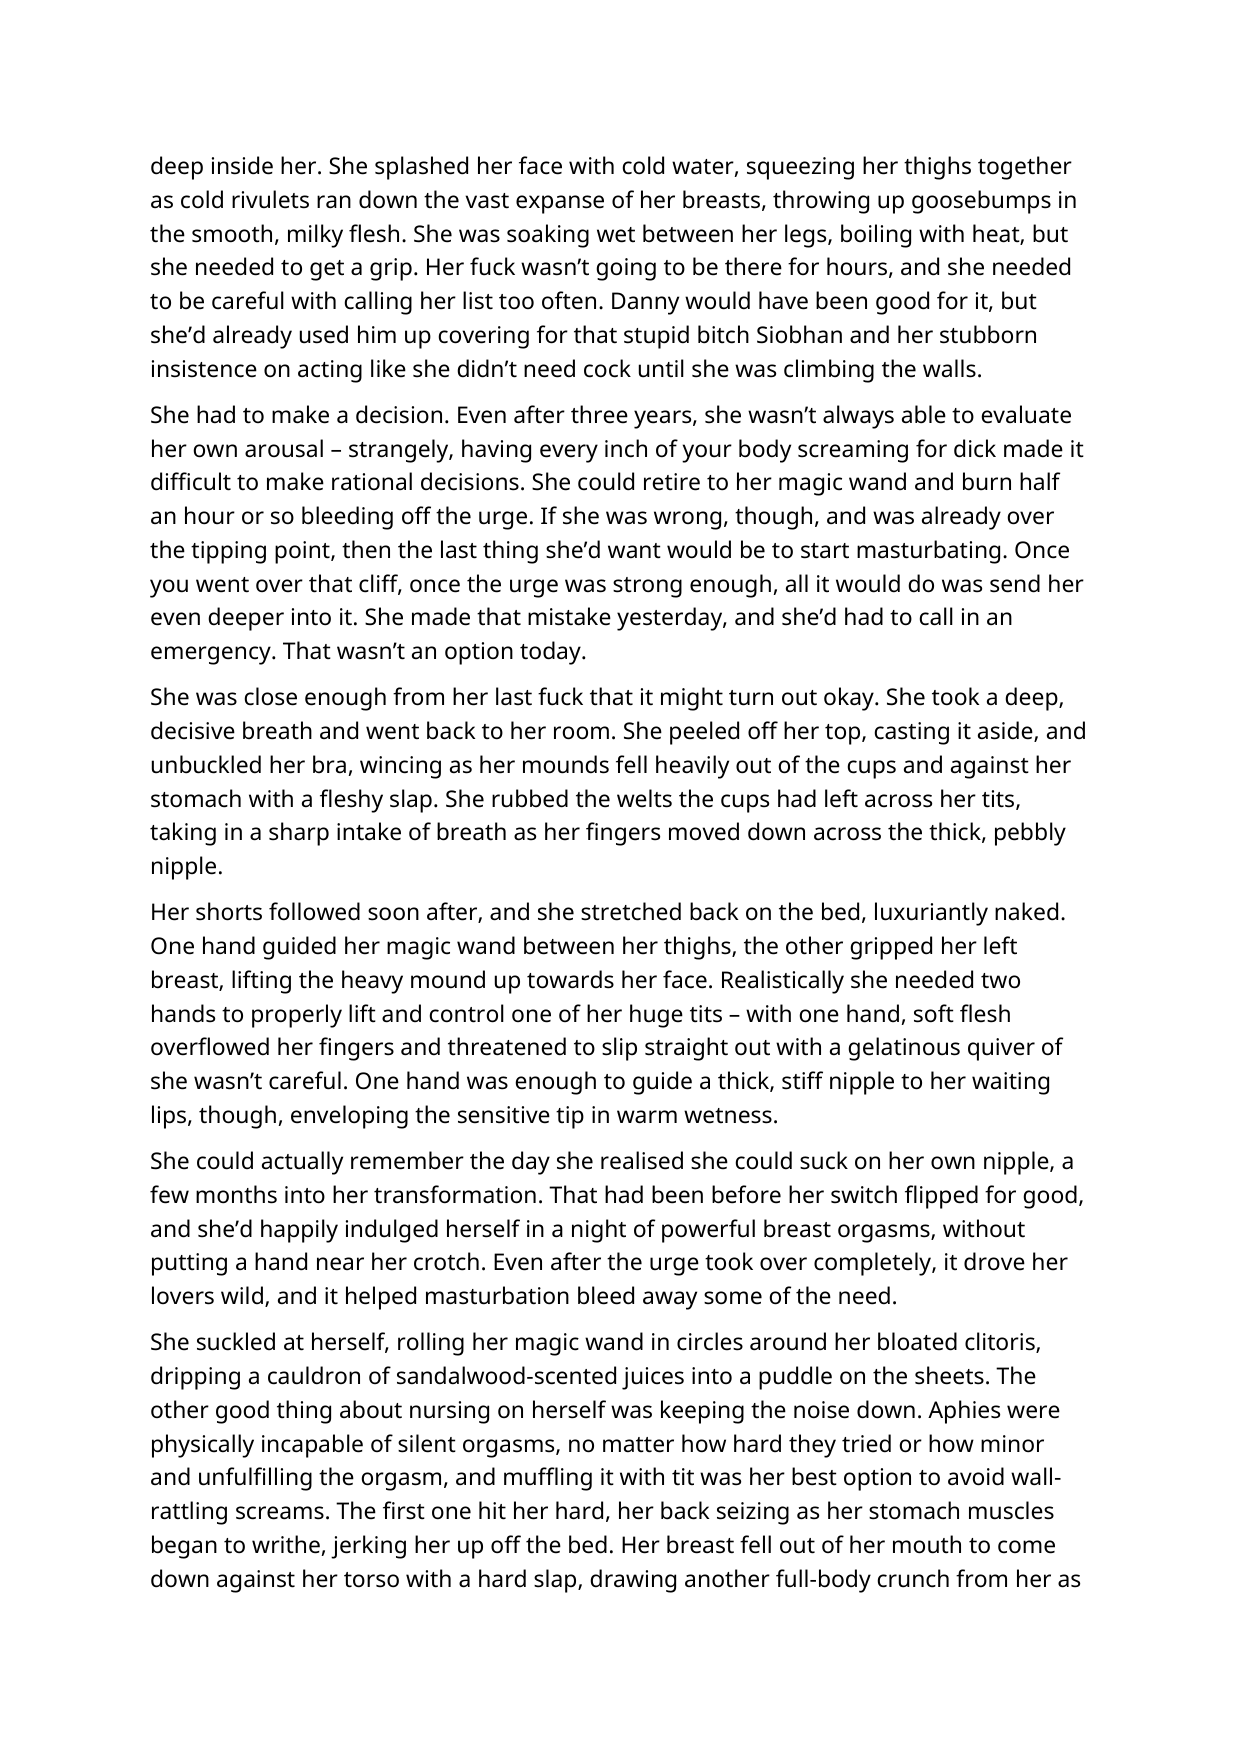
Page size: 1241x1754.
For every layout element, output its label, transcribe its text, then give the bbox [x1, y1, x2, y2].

text She could actually remember the day she realised she could suck on her own nipple, a few months into her transformation. That had been before her switch flipped for good, and she’d happily indulged herself in a night of powerful breast orgasms, without putting a hand near her crotch. Even after the urge took over completely, it drove her lovers wild, and it helped masturbation bleed away some of the need. [150, 1145, 1090, 1311]
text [150, 150, 1090, 384]
text Her shorts followed soon after, and she stretched back on the bed, luxuriantly naked. One hand guided her magic wand between her thighs, the other gripped her left breast, lifting the heavy mound up towards her face. Realistically she needed two hands to properly lift and control one of her huge tits – with one hand, soft flesh overflowed her fingers and threatened to slip straight out with a gelatinous quiver of she wasn’t careful. One hand was enough to guide a thick, stiff nipple to her waiting lips, though, enveloping the sensitive tip in warm wetness. [150, 896, 1090, 1130]
text She was close enough from her last fuck that it might turn out okay. She took a deep, decisive breath and went back to her room. She peeled off her top, casting it aside, and unbuckled her bra, wincing as her mounds fell heavily out of the cups and against her stomach with a fleshy slap. She rubbed the welts the cups had left across her tits, taking in a sharp intake of breath as her fingers moved down across the thick, pebbly nipple. [150, 681, 1090, 881]
text She had to make a decision. Even after three years, she wasn’t always able to evaluate her own arousal – strangely, having every inch of your body screaming for dick made it difficult to make rational decisions. She could retire to her magic wand and burn half an hour or so bleeding off the urge. If she was wrong, though, and was already over the tipping point, then the last thing she’d want would be to start masturbating. Once you went over that cliff, once the urge was strong enough, all it would do was send her even deeper into it. She made that mistake yesterday, and she’d had to call in an emergency. That wasn’t an option today. [150, 399, 1090, 666]
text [150, 1326, 1090, 1594]
